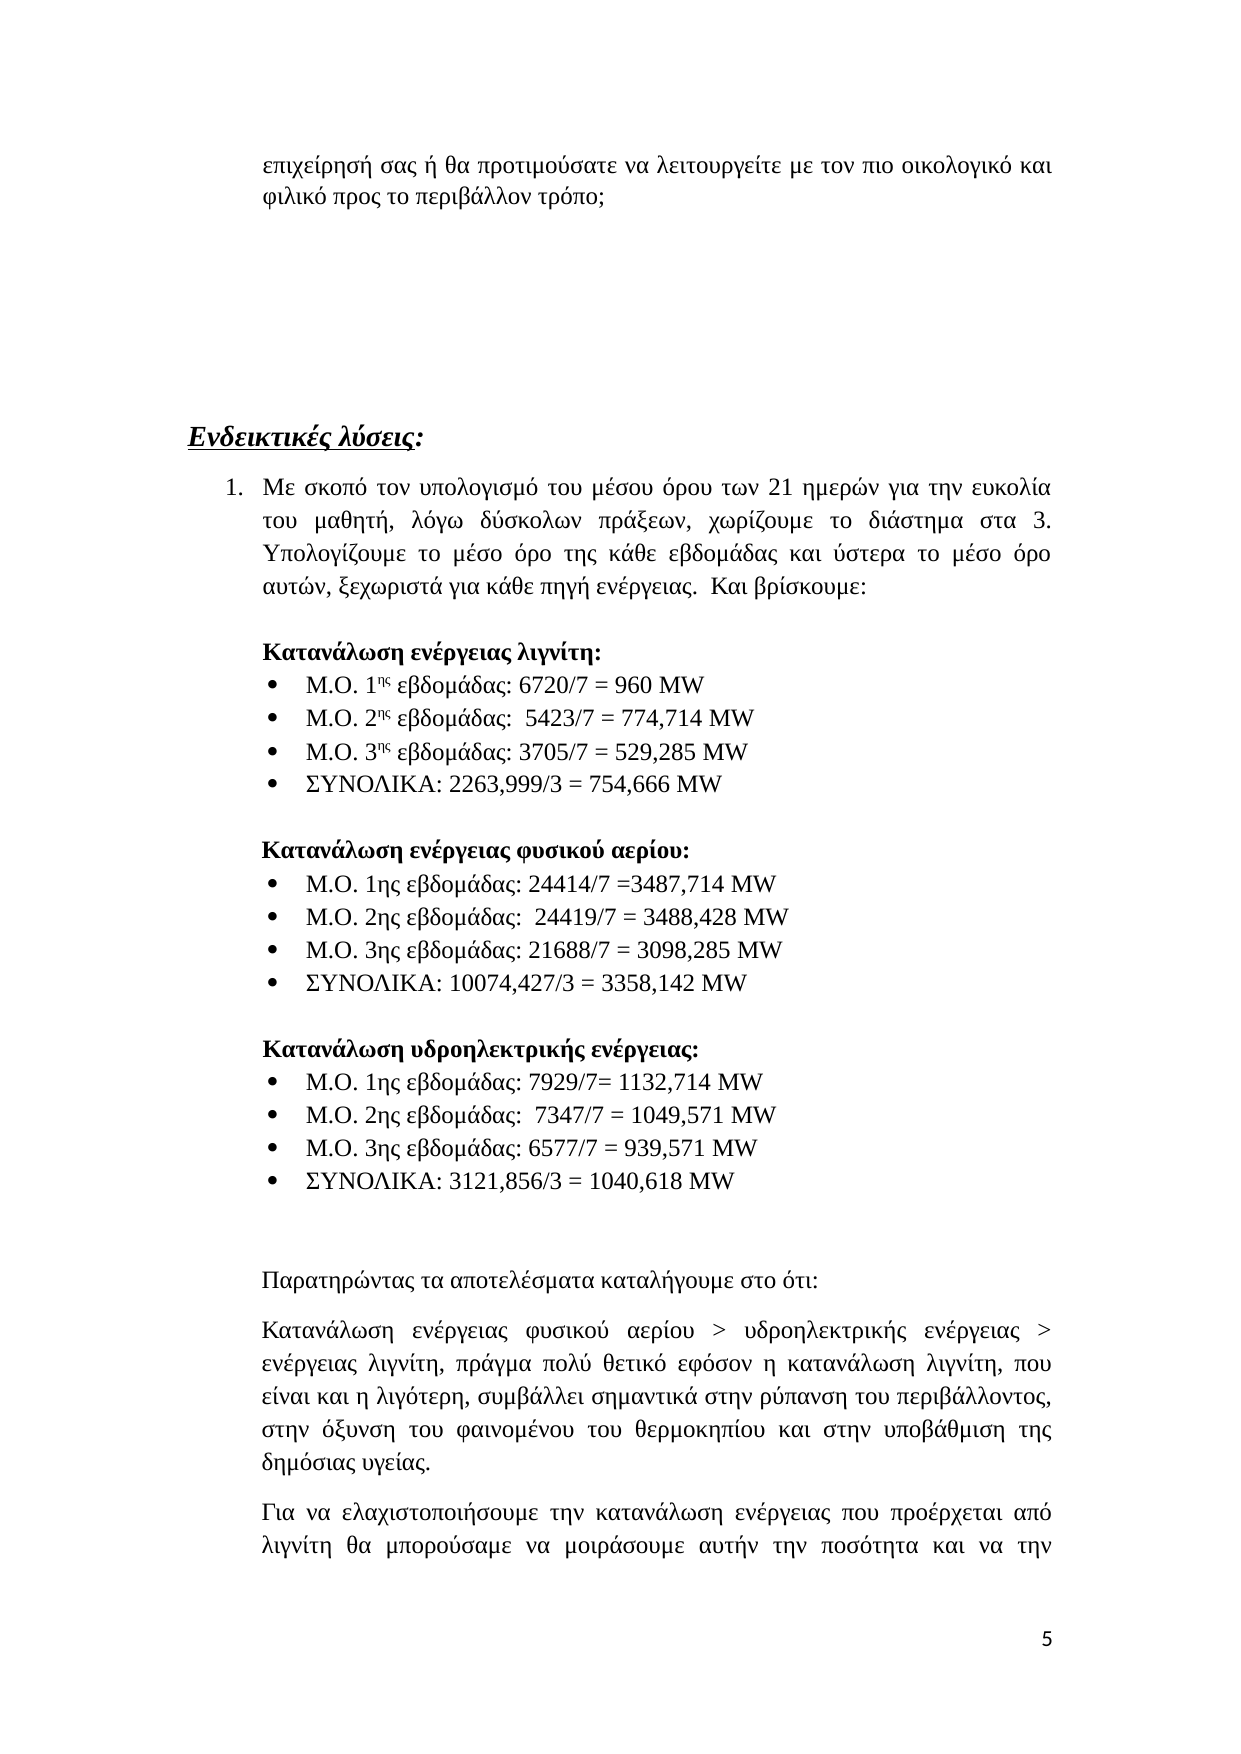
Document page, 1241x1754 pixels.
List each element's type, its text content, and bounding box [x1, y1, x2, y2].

list Μ.Ο. 3ης εβδομάδας: 21688/7 = 3098,285 MW [268, 935, 1053, 963]
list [225, 150, 1053, 210]
list Μ.Ο. 1ης εβδομάδας: 7929/7= 1132,714 MW [268, 1067, 1053, 1096]
list Μ.Ο. 2ης εβδομάδας: 7347/7 = 1049,571 MW [268, 1100, 1053, 1128]
list Μ.Ο. 1ης εβδομάδας: 24414/7 =3487,714 MW [268, 869, 1053, 897]
list Κατανάλωση ενέργειας λιγνίτη: [262, 637, 1053, 666]
text Ενδεικτικές λύσεις: [187, 419, 1053, 453]
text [261, 1497, 1053, 1558]
list ΣΥΝΟΛΙΚΑ: 10074,427/3 = 3358,142 MW [268, 968, 1053, 996]
list Κατανάλωση υδροηλεκτρικής ενέργειας: [262, 1034, 1053, 1062]
list Μ.Ο. 2ης εβδομάδας: 5423/7 = 774,714 MW [268, 703, 1053, 732]
list Μ.Ο. 3ης εβδομάδας: 6577/7 = 939,571 MW [268, 1133, 1053, 1162]
text Κατανάλωση ενέργειας φυσικού αερίου > υδροηλεκτρικής ενέργειας > ενέργειας λιγνίτη, πράγμα πολύ θετικό εφόσον η κατανάλωση λιγνίτη, που είναι και η λιγότερη, συμβάλλει σημαντικά στην ρύπανση του περιβάλλοντος, στην όξυνση του φαινομένου του θερμοκηπίου και στην υποβάθμιση της δημόσιας υγείας. [261, 1315, 1053, 1476]
list Μ.Ο. 1ης εβδομάδας: 6720/7 = 960 MW [268, 671, 1053, 699]
list Με σκοπό τον υπολογισμό του μέσου όρου των 21 ημερών για την ευκολία του μαθητή, λόγω δύσκολων πράξεων, χωρίζουμε το διάστημα στα 3. Υπολογίζουμε το μέσο όρο της κάθε εβδομάδας και ύστερα το μέσο όρο αυτών, ξεχωριστά για κάθε πηγή ενέργειας. Και βρίσκουμε: [225, 472, 1053, 600]
list Μ.Ο. 2ης εβδομάδας: 24419/7 = 3488,428 MW [268, 902, 1053, 930]
list Μ.Ο. 3ης εβδομάδας: 3705/7 = 529,285 MW [268, 737, 1053, 765]
text Παρατηρώντας τα αποτελέσματα καταλήγουμε στο ότι: [261, 1265, 1053, 1294]
list ΣΥΝΟΛΙΚΑ: 3121,856/3 = 1040,618 MW [268, 1166, 1053, 1194]
list Κατανάλωση ενέργειας φυσικού αερίου: [261, 836, 1053, 864]
list ΣΥΝΟΛΙΚΑ: 2263,999/3 = 754,666 MW [268, 769, 1053, 798]
